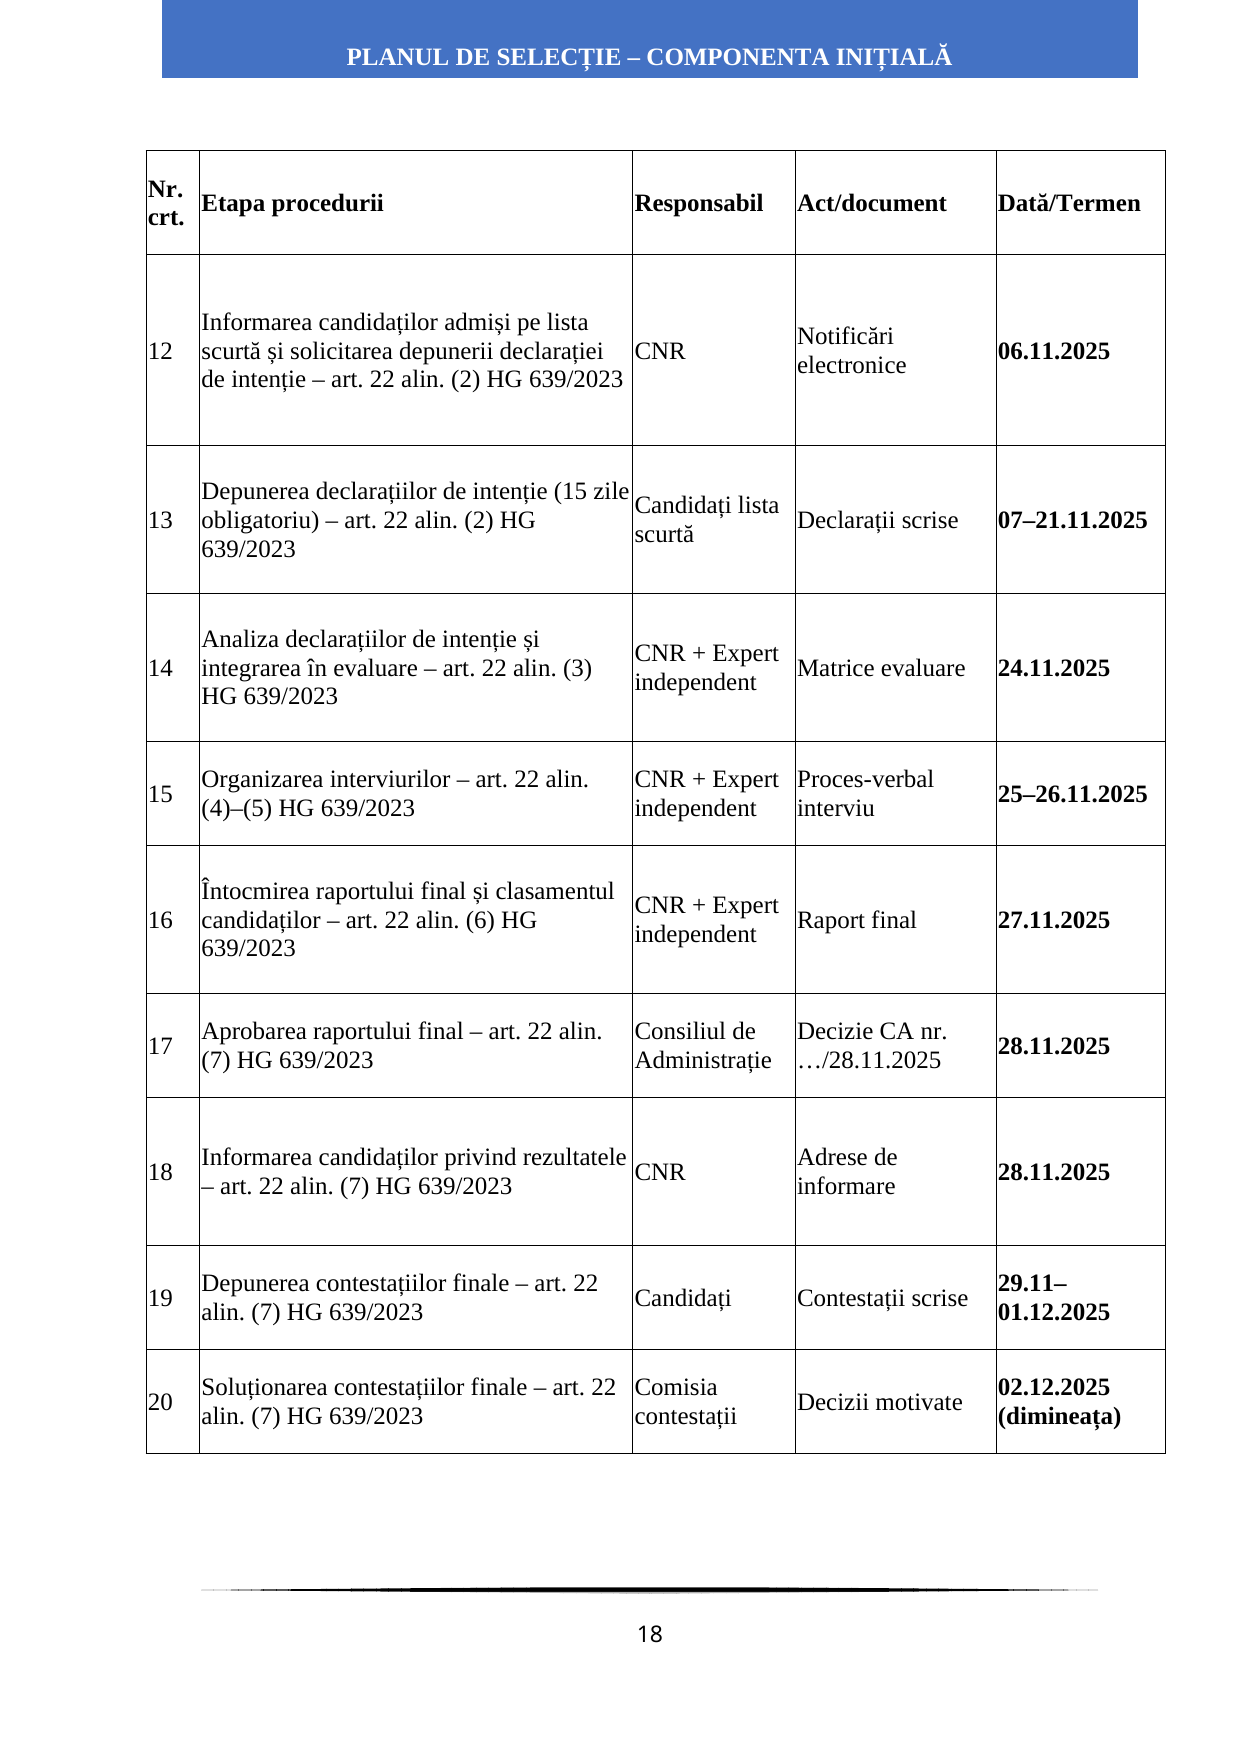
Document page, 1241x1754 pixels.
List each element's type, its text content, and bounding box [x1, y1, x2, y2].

table_cell CNR + Expert independent [633, 846, 795, 993]
table_header Dată/Termen [997, 151, 1165, 254]
table_cell 06.11.2025 [997, 255, 1165, 445]
table_cell Candidați lista scurtă [633, 446, 795, 592]
table_cell CNR + Expert independent [633, 742, 795, 844]
table_cell 14 [147, 594, 199, 741]
table_cell Contestații scrise [796, 1246, 996, 1349]
table_cell CNR [633, 255, 795, 445]
table_cell Organizarea interviurilor – art. 22 alin. (4)–(5) HG 639/2023 [200, 742, 632, 844]
table_cell Proces-verbal interviu [796, 742, 996, 844]
table_header Nr. crt. [147, 151, 199, 254]
table_cell Candidați [633, 1246, 795, 1349]
table_header Etapa procedurii [200, 151, 632, 254]
table_cell 28.11.2025 [997, 1098, 1165, 1245]
table_cell Adrese de informare [796, 1098, 996, 1245]
table_cell Raport final [796, 846, 996, 993]
table_cell Aprobarea raportului final – art. 22 alin. (7) HG 639/2023 [200, 994, 632, 1097]
table_cell Soluționarea contestațiilor finale – art. 22 alin. (7) HG 639/2023 [200, 1350, 632, 1453]
table_cell 29.11–01.12.2025 [997, 1246, 1165, 1349]
table_cell 07–21.11.2025 [997, 446, 1165, 592]
table_cell 16 [147, 846, 199, 993]
table_cell 02.12.2025 (dimineața) [997, 1350, 1165, 1453]
table_header Responsabil [633, 151, 795, 254]
table_cell 19 [147, 1246, 199, 1349]
table_cell CNR [633, 1098, 795, 1245]
picture [201, 1586, 1099, 1594]
table_cell Depunerea declarațiilor de intenție (15 zile obligatoriu) – art. 22 alin. (2) HG 639/2023 [200, 446, 632, 592]
table_cell Notificări electronice [796, 255, 996, 445]
table_cell 27.11.2025 [997, 846, 1165, 993]
table_header Act/document [796, 151, 996, 254]
table_cell 28.11.2025 [997, 994, 1165, 1097]
table_cell 12 [147, 255, 199, 445]
table_cell 15 [147, 742, 199, 844]
table_cell Matrice evaluare [796, 594, 996, 741]
table_cell Depunerea contestațiilor finale – art. 22 alin. (7) HG 639/2023 [200, 1246, 632, 1349]
table_cell 20 [147, 1350, 199, 1453]
table_cell Informarea candidaților admiși pe lista scurtă și solicitarea depunerii declarației de intenție – art. 22 alin. (2) HG 639/2023 [200, 255, 632, 445]
table_cell Decizie CA nr. …/28.11.2025 [796, 994, 996, 1097]
table_cell Comisia contestații [633, 1350, 795, 1453]
table_cell Informarea candidaților privind rezultatele – art. 22 alin. (7) HG 639/2023 [200, 1098, 632, 1245]
table_cell Decizii motivate [796, 1350, 996, 1453]
table_cell 13 [147, 446, 199, 592]
table_cell Consiliul de Administrație [633, 994, 795, 1097]
table_cell CNR + Expert independent [633, 594, 795, 741]
table_cell 17 [147, 994, 199, 1097]
table_cell 18 [147, 1098, 199, 1245]
table_cell 25–26.11.2025 [997, 742, 1165, 844]
table_cell Întocmirea raportului final și clasamentul candidaților – art. 22 alin. (6) HG 639/2023 [200, 846, 632, 993]
table_cell Analiza declarațiilor de intenție și integrarea în evaluare – art. 22 alin. (3) HG 639/2023 [200, 594, 632, 741]
table_cell 24.11.2025 [997, 594, 1165, 741]
table_cell Declarații scrise [796, 446, 996, 592]
